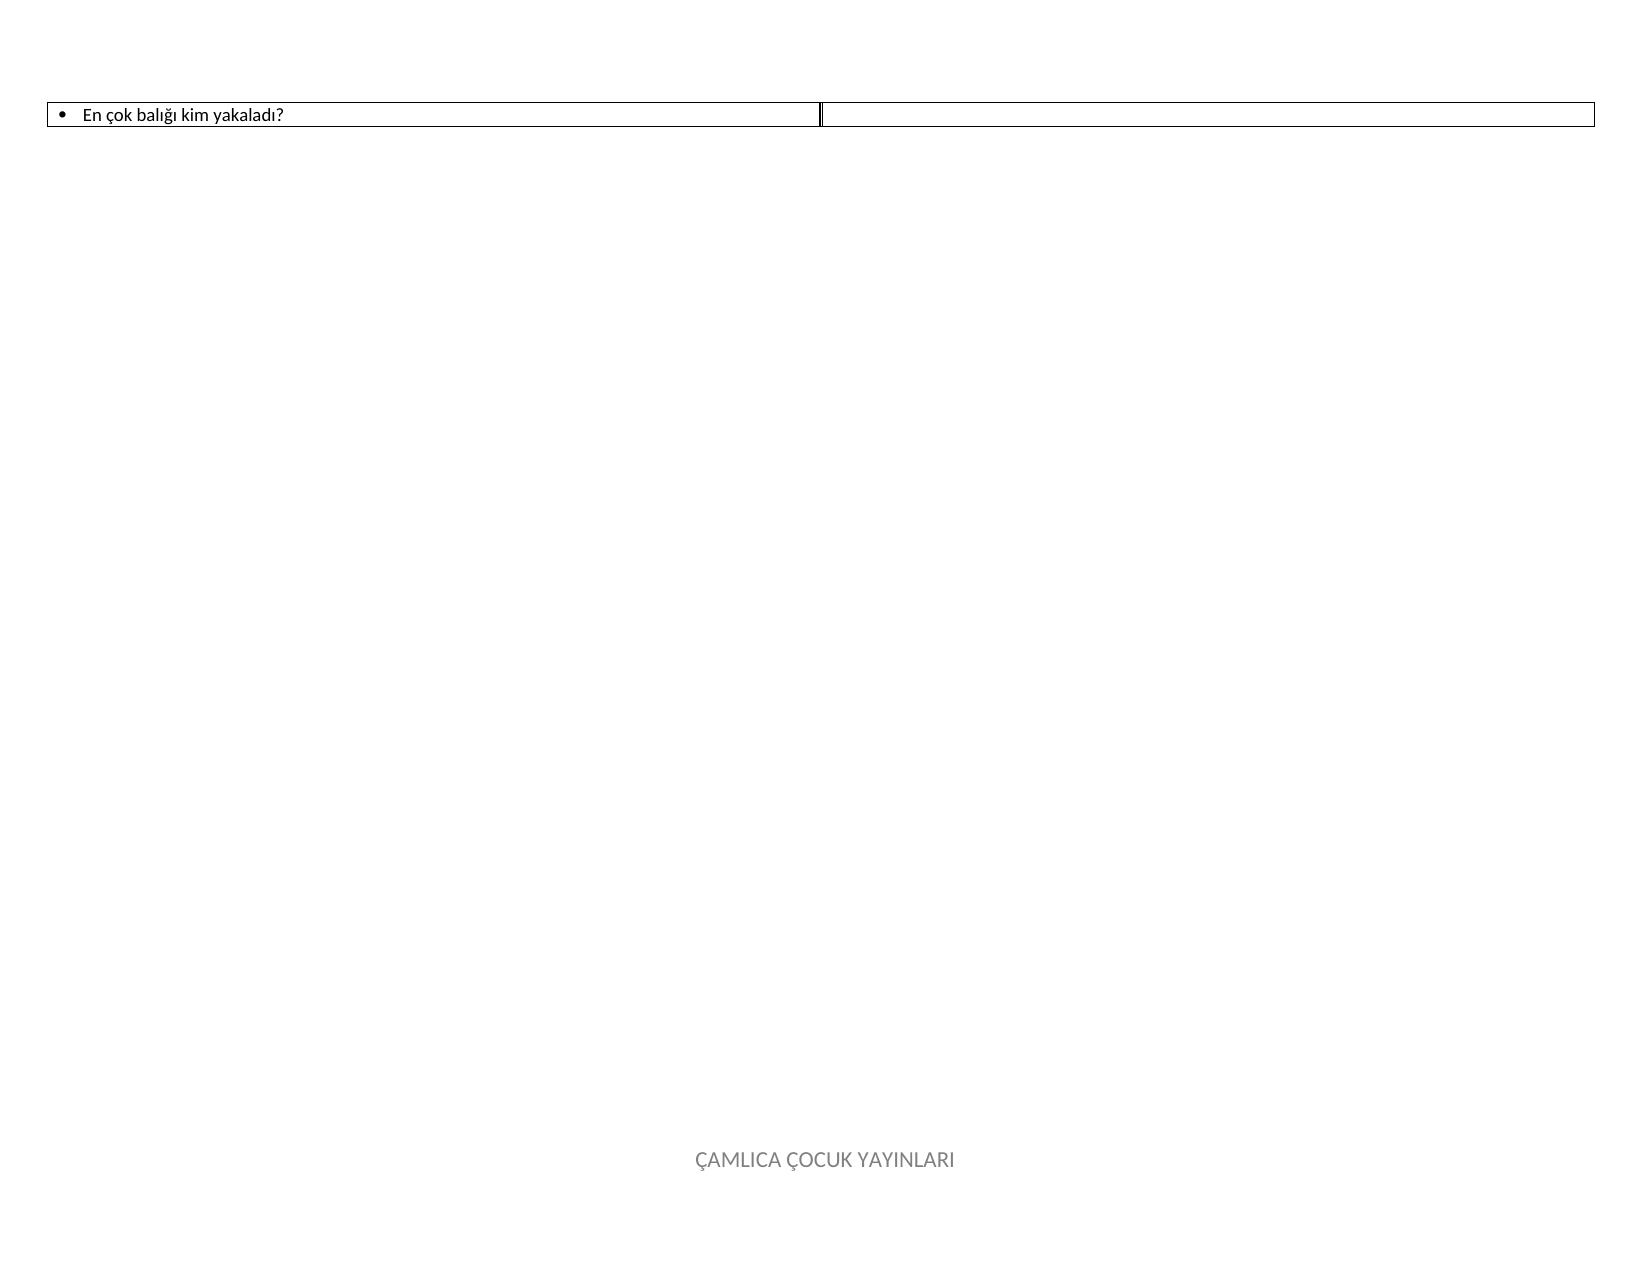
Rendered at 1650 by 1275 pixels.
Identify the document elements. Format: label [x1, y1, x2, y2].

table_header [823, 103, 1594, 126]
table_header [48, 103, 819, 126]
